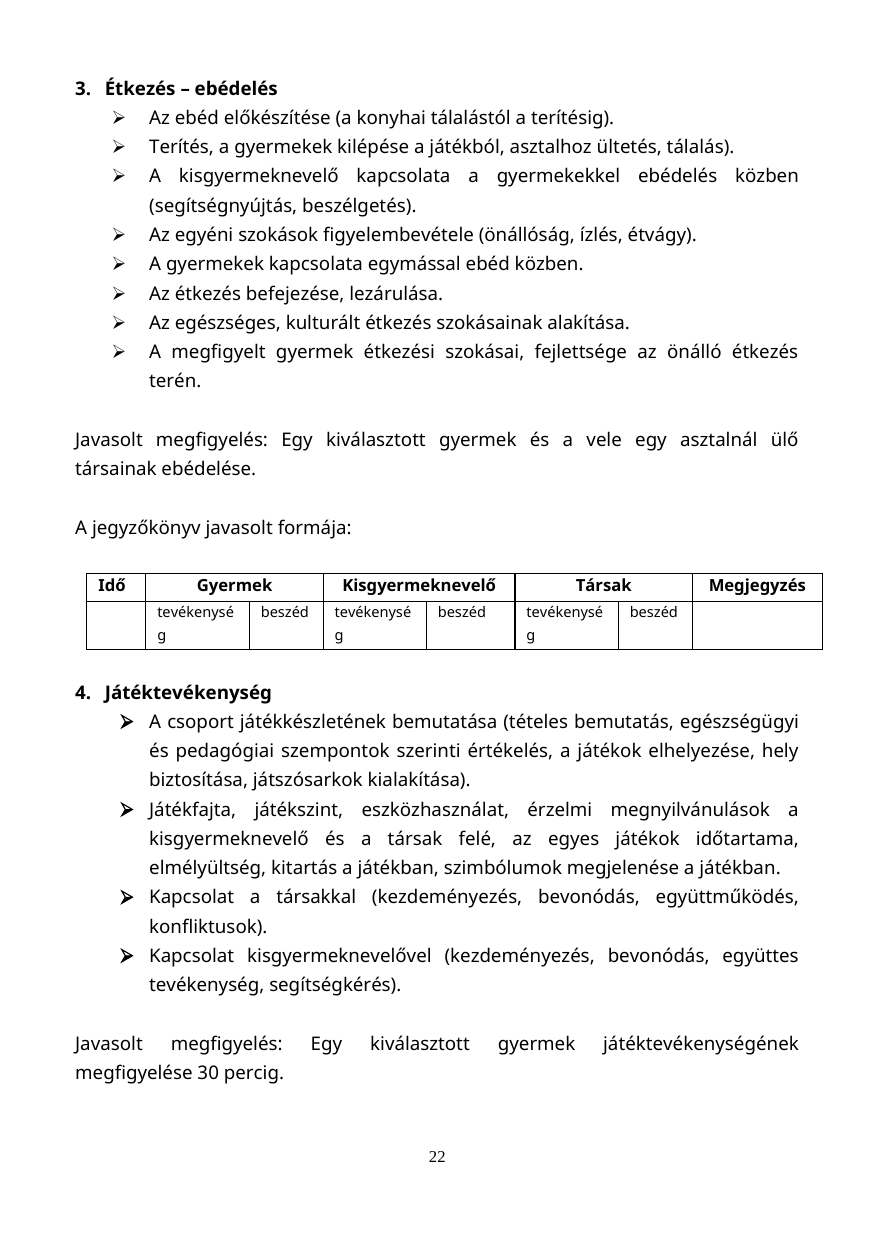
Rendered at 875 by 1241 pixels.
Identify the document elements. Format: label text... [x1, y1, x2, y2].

list Kapcsolat a társakkal (kezdeményezés, bevonódás, együttműködés, konfliktusok). [119, 884, 799, 939]
text Javasolt megfigyelés: Egy kiválasztott gyermek és a vele egy asztalnál ülő társainak ebédelése. [75, 426, 799, 481]
table_cell tevékenység [516, 602, 618, 649]
table_cell beszéd [250, 602, 323, 649]
list Az ebéd előkészítése (a konyhai tálalástól a terítésig). [111, 104, 799, 130]
list A gyermekek kapcsolata egymással ebéd közben. [111, 251, 799, 276]
table_header Gyermek [146, 574, 323, 601]
text A jegyzőkönyv javasolt formája: [75, 514, 799, 539]
list Terítés, a gyermekek kilépése a játékból, asztalhoz ültetés, tálalás). [111, 133, 799, 159]
list Kapcsolat kisgyermeknevelővel (kezdeményezés, bevonódás, együttes tevékenység, segítségkérés). [119, 942, 799, 997]
table_header Megjegyzés [693, 574, 822, 601]
list A csoport játékkészletének bemutatása (tételes bemutatás, egészségügyi és pedagógiai szempontok szerinti értékelés, a játékok elhelyezése, hely biztosítása, játszósarkok kialakítása). [119, 708, 799, 792]
list A megfigyelt gyermek étkezési szokásai, fejlettsége az önálló étkezés terén. [111, 338, 799, 393]
table_cell tevékenység [146, 602, 249, 649]
table_header Idő [87, 574, 145, 601]
table_cell beszéd [427, 602, 514, 649]
list Étkezés – ebédelés [75, 75, 799, 101]
table_cell tevékenység [324, 602, 426, 649]
table_cell [693, 602, 822, 649]
list Az étkezés befejezése, lezárulása. [111, 280, 799, 305]
list Játéktevékenység [75, 679, 799, 704]
table_cell beszéd [619, 602, 692, 649]
list A kisgyermeknevelő kapcsolata a gyermekekkel ebédelés közben (segítségnyújtás, beszélgetés). [111, 163, 799, 218]
list Az egyéni szokások figyelembevétele (önállóság, ízlés, étvágy). [111, 221, 799, 247]
table_cell [87, 602, 145, 649]
table_header Kisgyermeknevelő [324, 574, 514, 601]
table_header Társak [516, 574, 692, 601]
text Javasolt megfigyelés: Egy kiválasztott gyermek játéktevékenységének megfigyelése 30 percig. [75, 1030, 799, 1085]
list Az egészséges, kulturált étkezés szokásainak alakítása. [111, 309, 799, 335]
list Játékfajta, játékszint, eszközhasználat, érzelmi megnyilvánulások a kisgyermeknevelő és a társak felé, az egyes játékok időtartama, elmélyültség, kitartás a játékban, szimbólumok megjelenése a játékban. [119, 796, 799, 880]
